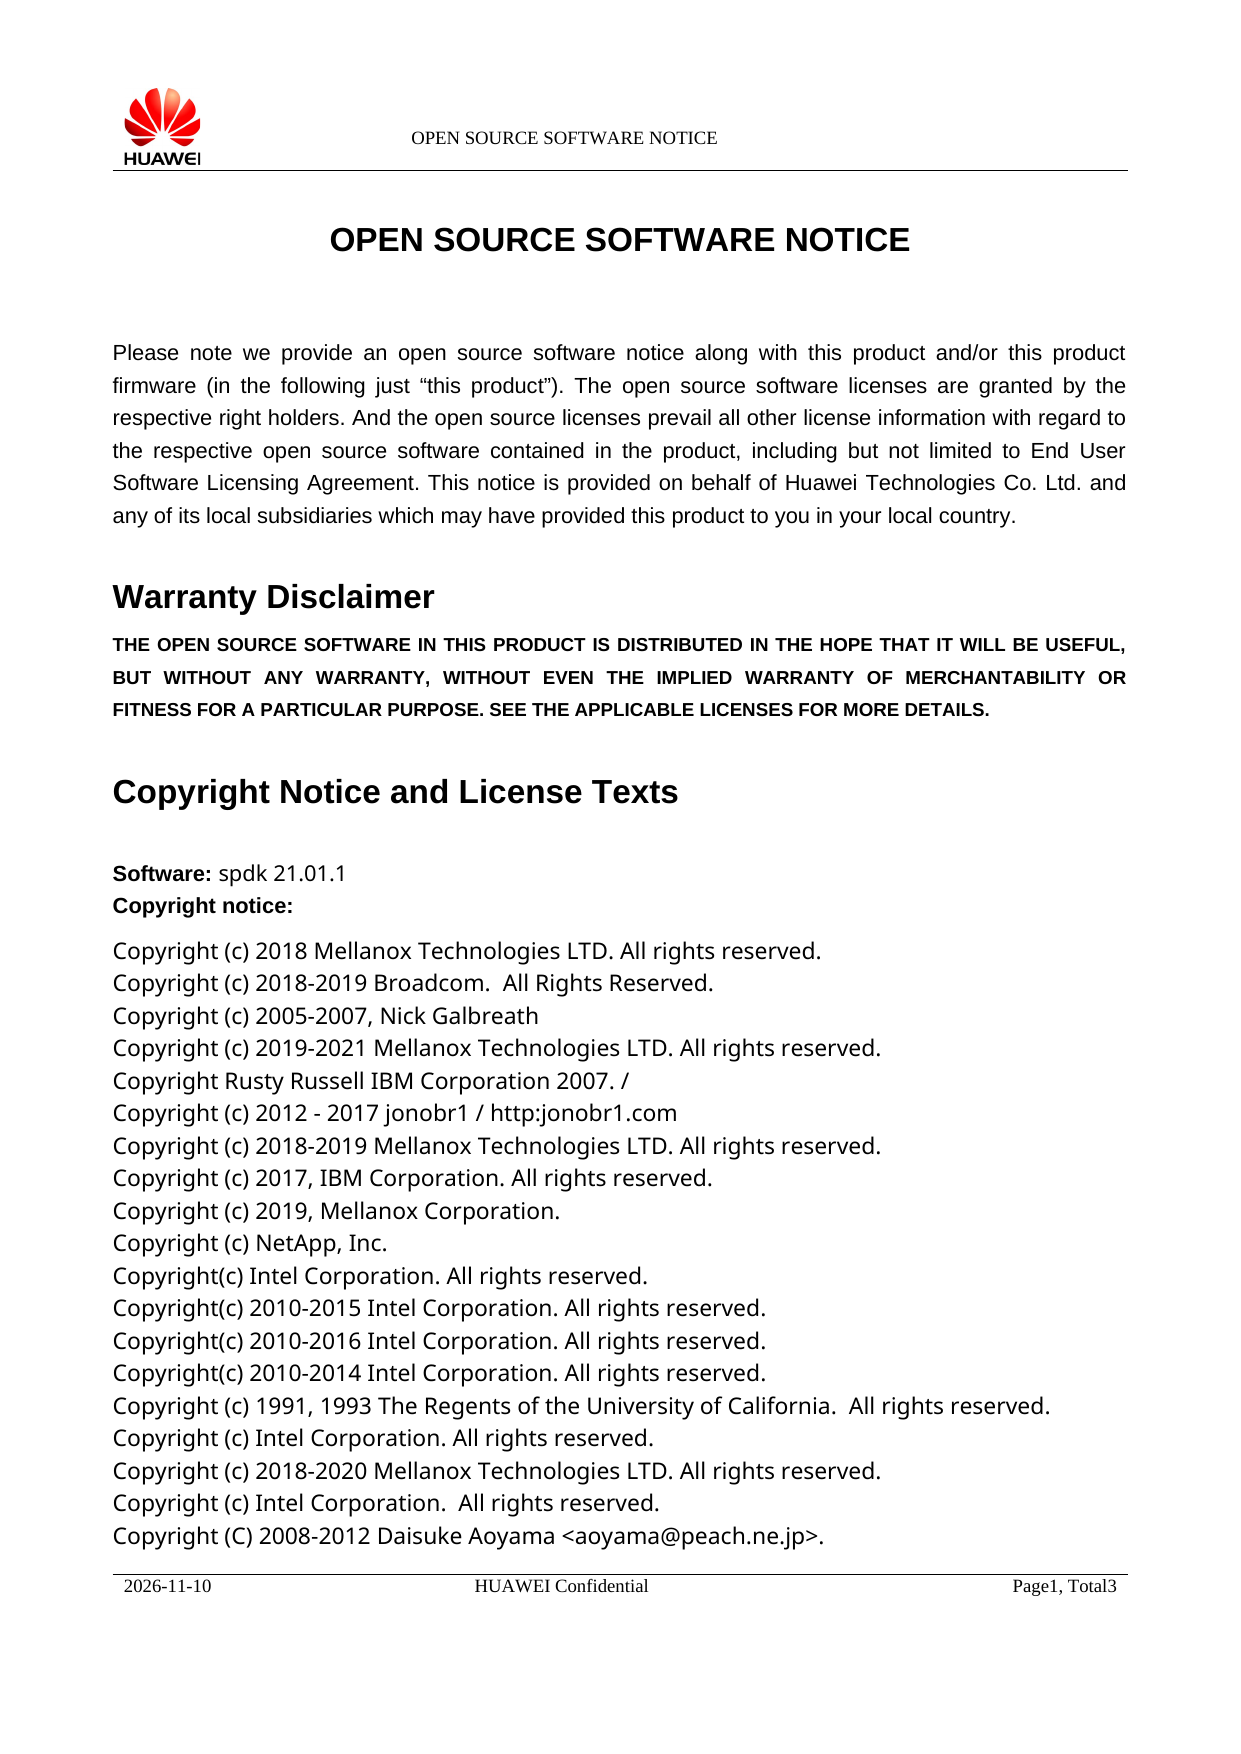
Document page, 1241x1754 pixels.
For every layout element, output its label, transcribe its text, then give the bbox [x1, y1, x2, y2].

text OPEN SOURCE SOFTWARE NOTICE [112, 206, 1128, 271]
text The open source software in this product is distributed in the hope that it will be useful, but WITHOUT ANY WARRANTY, without even the implied warranty of MERCHANTABILITY or FITNESS FOR A PARTICULAR PURPOSE. See the applicable licenses for more details. [112, 629, 1128, 726]
picture [124, 88, 201, 165]
title Software: spdk 21.01.1 [112, 856, 1128, 889]
text Copyright notice: [112, 889, 1128, 921]
text Please note we provide an open source software notice along with this product and/or this product firmware (in the following just “this product”). The open source software licenses are granted by the respective right holders. And the open source licenses prevail all other license information with regard to the respective open source software contained in the product, including but not limited to End User Software Licensing Agreement. This notice is provided on behalf of Huawei Technologies Co. Ltd. and any of its local subsidiaries which may have provided this product to you in your local country. [112, 336, 1128, 531]
text Warranty Disclaimer [112, 564, 1128, 629]
text Copyright Notice and License Texts [112, 759, 1128, 824]
